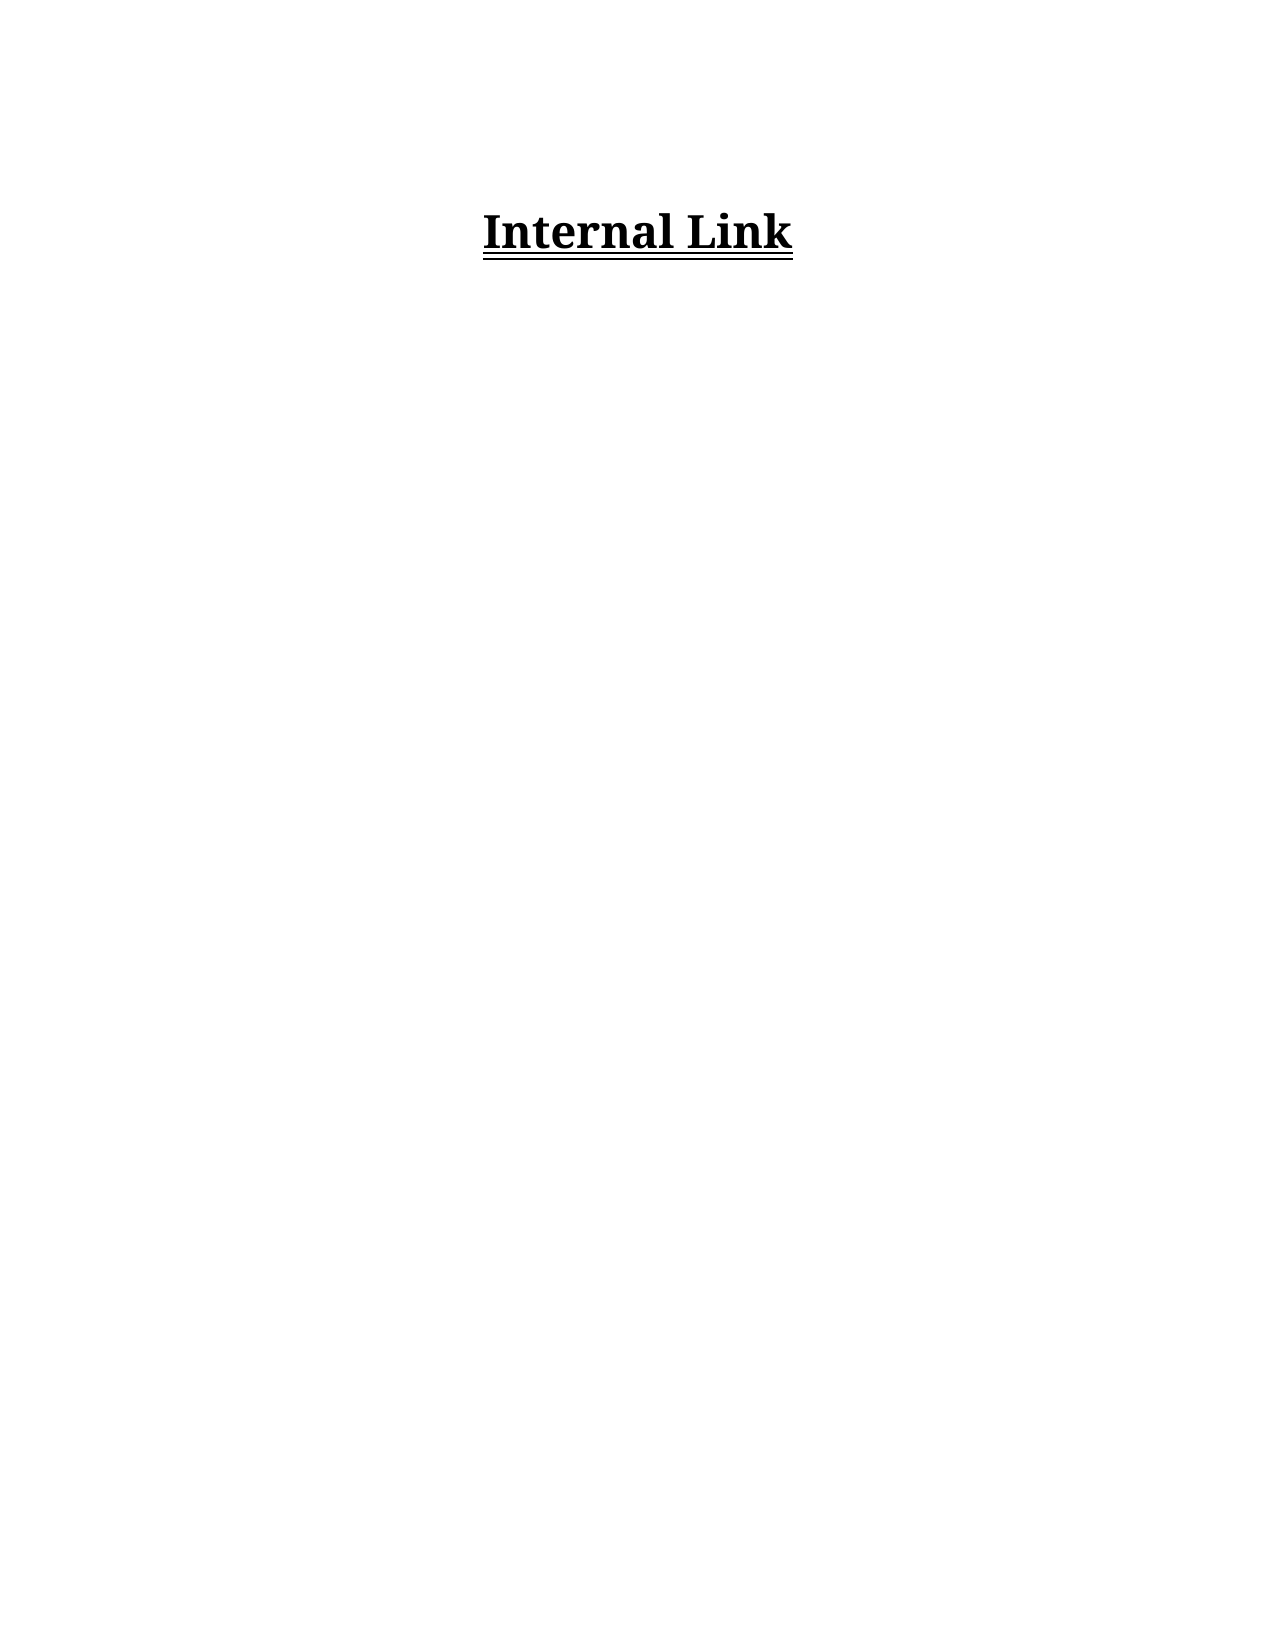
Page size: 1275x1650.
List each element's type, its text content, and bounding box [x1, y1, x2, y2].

subtitle Internal Link [150, 200, 1125, 262]
